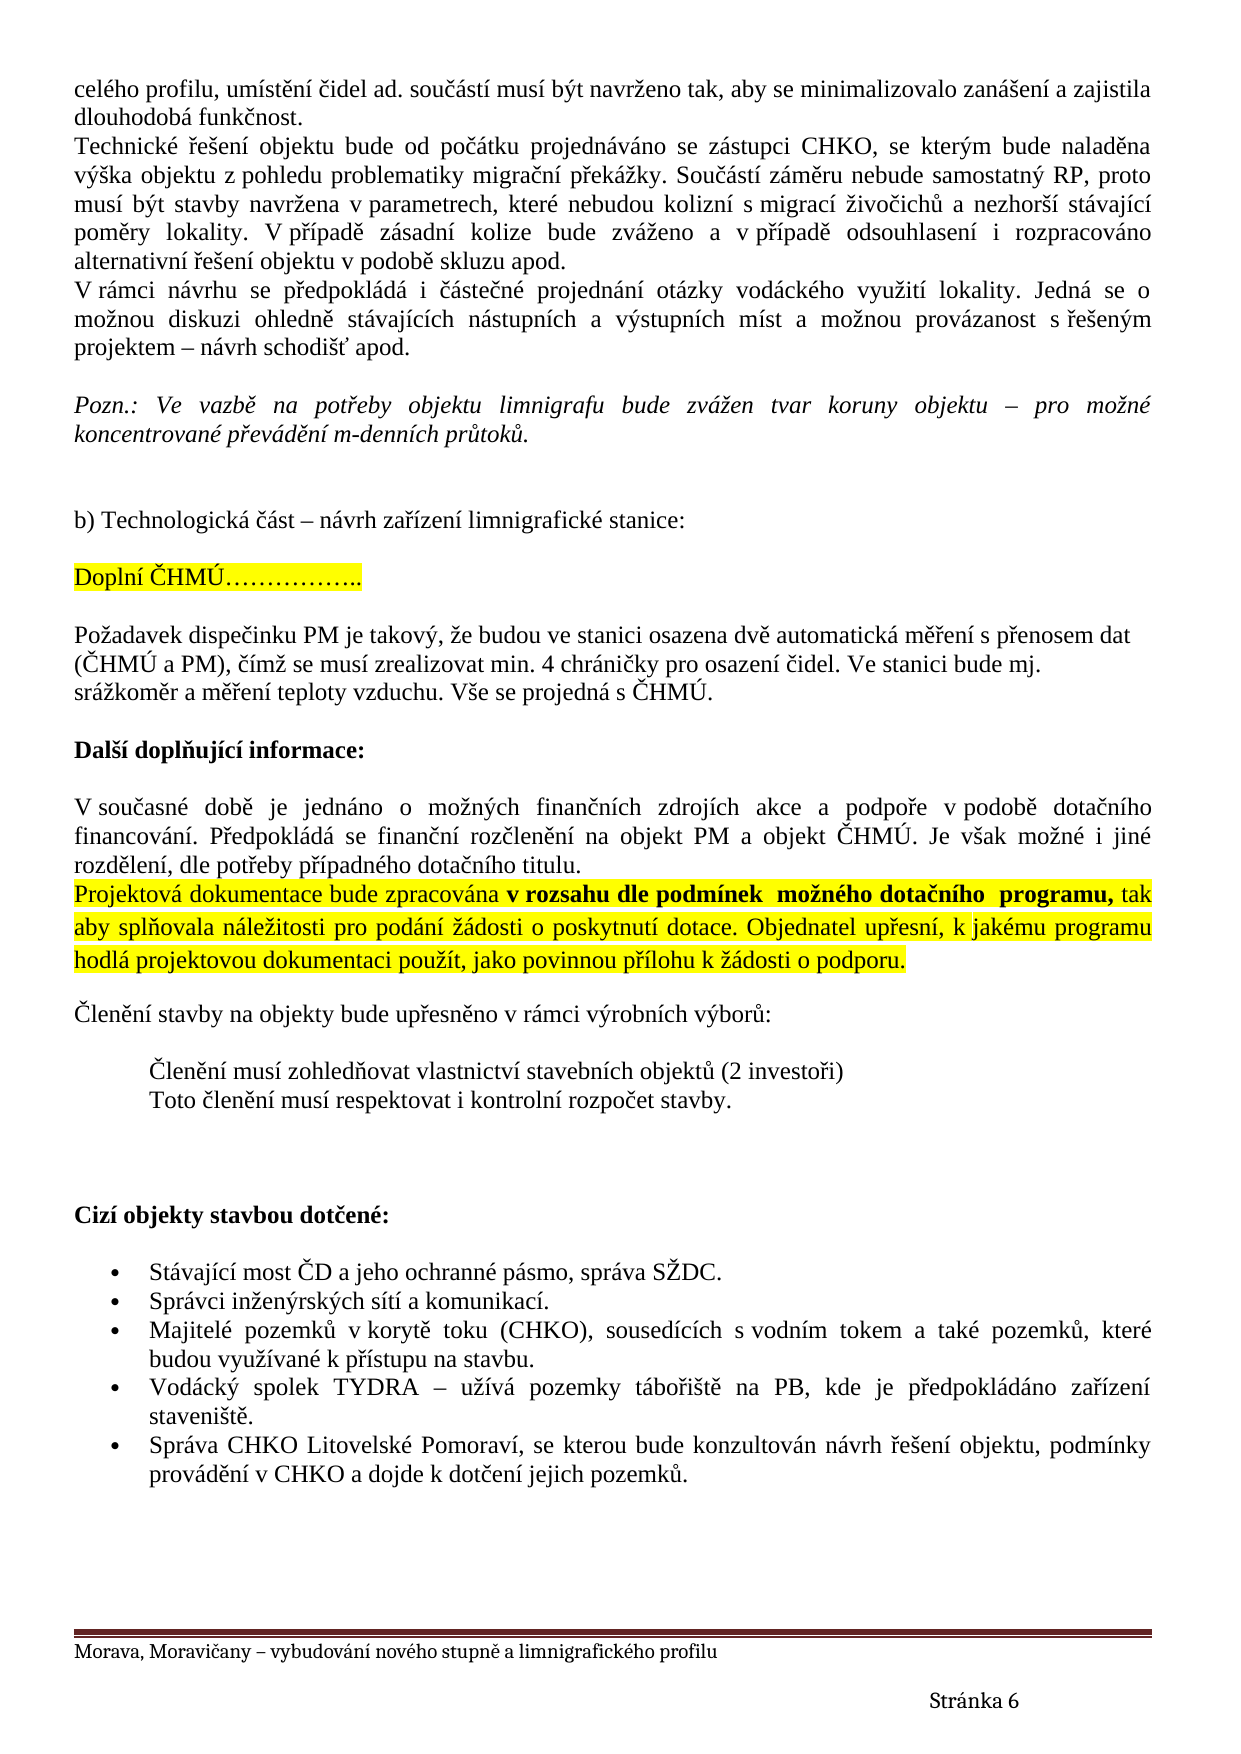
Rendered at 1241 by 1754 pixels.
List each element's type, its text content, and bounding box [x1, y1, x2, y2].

text Pozn.: Ve vazbě na potřeby objektu limnigrafu bude zvážen tvar koruny objektu – pro možné koncentrované převádění m-denních průtoků. [74, 390, 1152, 447]
list Vodácký spolek TYDRA – užívá pozemky tábořiště na PB, kde je předpokládáno zařízení staveniště. [111, 1372, 1152, 1430]
text Členění stavby na objekty bude upřesněno v rámci výrobních výborů: [74, 999, 1152, 1027]
text V rámci návrhu se předpokládá i částečné projednání otázky vodáckého využití lokality. Jedná se o možnou diskuzi ohledně stávajících nástupních a výstupních míst a možnou provázanost s řešeným projektem – návrh schodišť apod. [74, 275, 1152, 361]
text Projektová dokumentace bude zpracována v rozsahu dle podmínek možného dotačního programu, tak aby splňovala náležitosti pro podání žádosti o poskytnutí dotace. Objednatel upřesní, k jakému programu hodlá projektovou dokumentaci použít, jako povinnou přílohu k žádosti o podporu. [74, 940, 1152, 973]
text Cizí objekty stavbou dotčené: [74, 1200, 1152, 1229]
text Projektová dokumentace bude zpracována v rozsahu dle podmínek možného dotačního programu, tak aby splňovala náležitosti pro podání žádosti o poskytnutí dotace. Objednatel upřesní, k jakému programu hodlá projektovou dokumentaci použít, jako povinnou přílohu k žádosti o podporu. [74, 907, 1152, 939]
list Stávající most ČD a jeho ochranné pásmo, správa SŽDC. [111, 1257, 1152, 1286]
text b) Technologická část – návrh zařízení limnigrafické stanice: [74, 505, 1152, 534]
text Toto členění musí respektovat i kontrolní rozpočet stavby. [149, 1085, 1152, 1114]
list Správa CHKO Litovelské Pomoraví, se kterou bude konzultován návrh řešení objektu, podmínky provádění v CHKO a dojde k dotčení jejich pozemků. [111, 1430, 1152, 1487]
text Členění musí zohledňovat vlastnictví stavebních objektů (2 investoři) [149, 1056, 1152, 1085]
text Doplní ČHMÚ…………….. [74, 562, 1152, 591]
text V současné době je jednáno o možných finančních zdrojích akce a podpoře v podobě dotačního financování. Předpokládá se finanční rozčlenění na objekt PM a objekt ČHMÚ. Je však možné i jiné rozdělení, dle potřeby případného dotačního titulu. [74, 792, 1152, 879]
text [74, 74, 1152, 131]
list Správci inženýrských sítí a komunikací. [111, 1286, 1152, 1315]
list Majitelé pozemků v korytě toku (CHKO), sousedících s vodním tokem a také pozemků, které budou využívané k přístupu na stavbu. [111, 1315, 1152, 1372]
text Technické řešení objektu bude od počátku projednáváno se zástupci CHKO, se kterým bude naladěna výška objektu z pohledu problematiky migrační překážky. Součástí záměru nebude samostatný RP, proto musí být stavby navržena v parametrech, které nebudou kolizní s migrací živočichů a nezhorší stávající poměry lokality. V případě zásadní kolize bude zváženo a v případě odsouhlasení i rozpracováno alternativní řešení objektu v podobě skluzu apod. [74, 131, 1152, 275]
text Požadavek dispečinku PM je takový, že budou ve stanici osazena dvě automatická měření s přenosem dat (ČHMÚ a PM), čímž se musí zrealizovat min. 4 chráničky pro osazení čidel. Ve stanici bude mj. srážkoměr a měření teploty vzduchu. Vše se projedná s ČHMÚ. [74, 620, 1152, 706]
text Další doplňující informace: [74, 735, 1152, 764]
